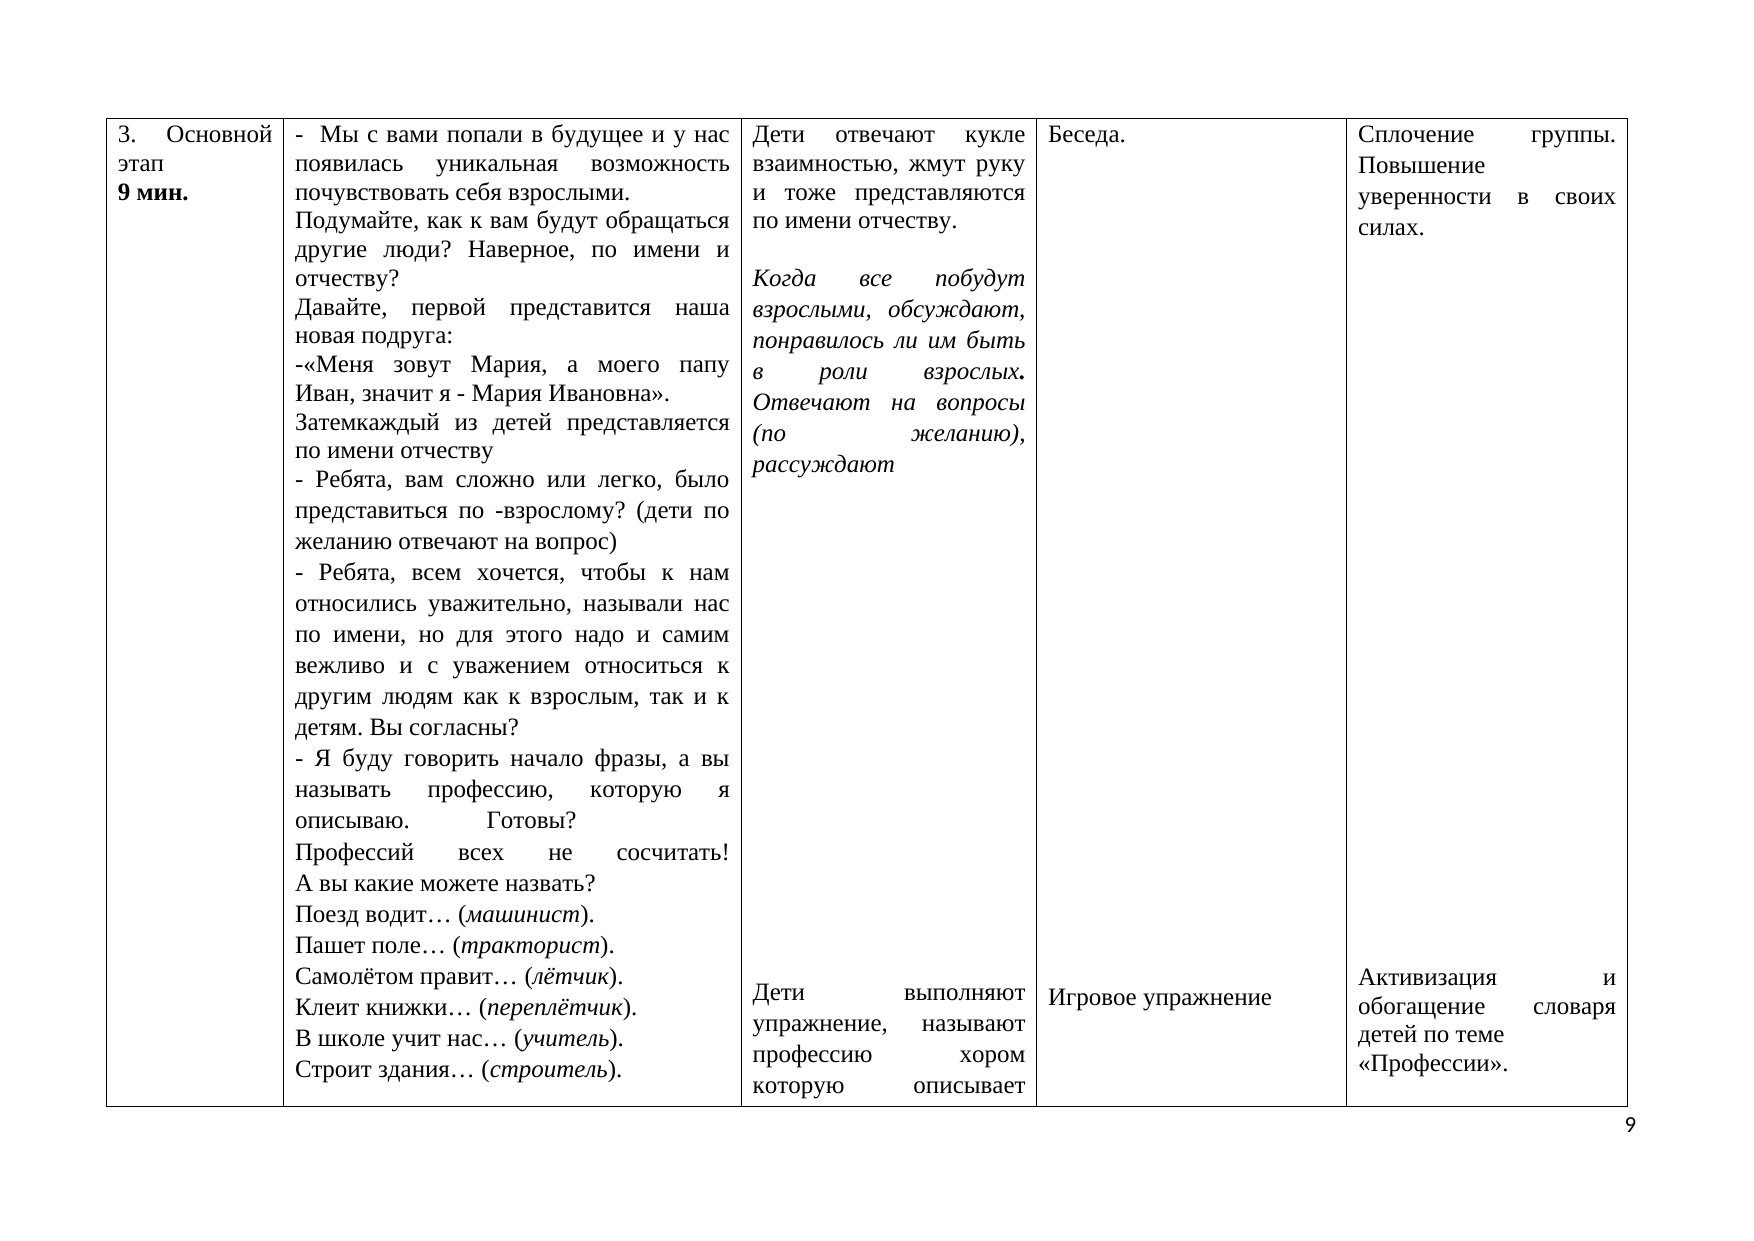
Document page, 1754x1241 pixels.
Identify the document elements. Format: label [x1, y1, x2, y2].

table_cell [284, 119, 741, 1106]
table_cell [107, 119, 283, 1106]
table_cell [1347, 119, 1627, 1106]
table_cell [742, 119, 1036, 1106]
table_cell [1037, 119, 1346, 1106]
